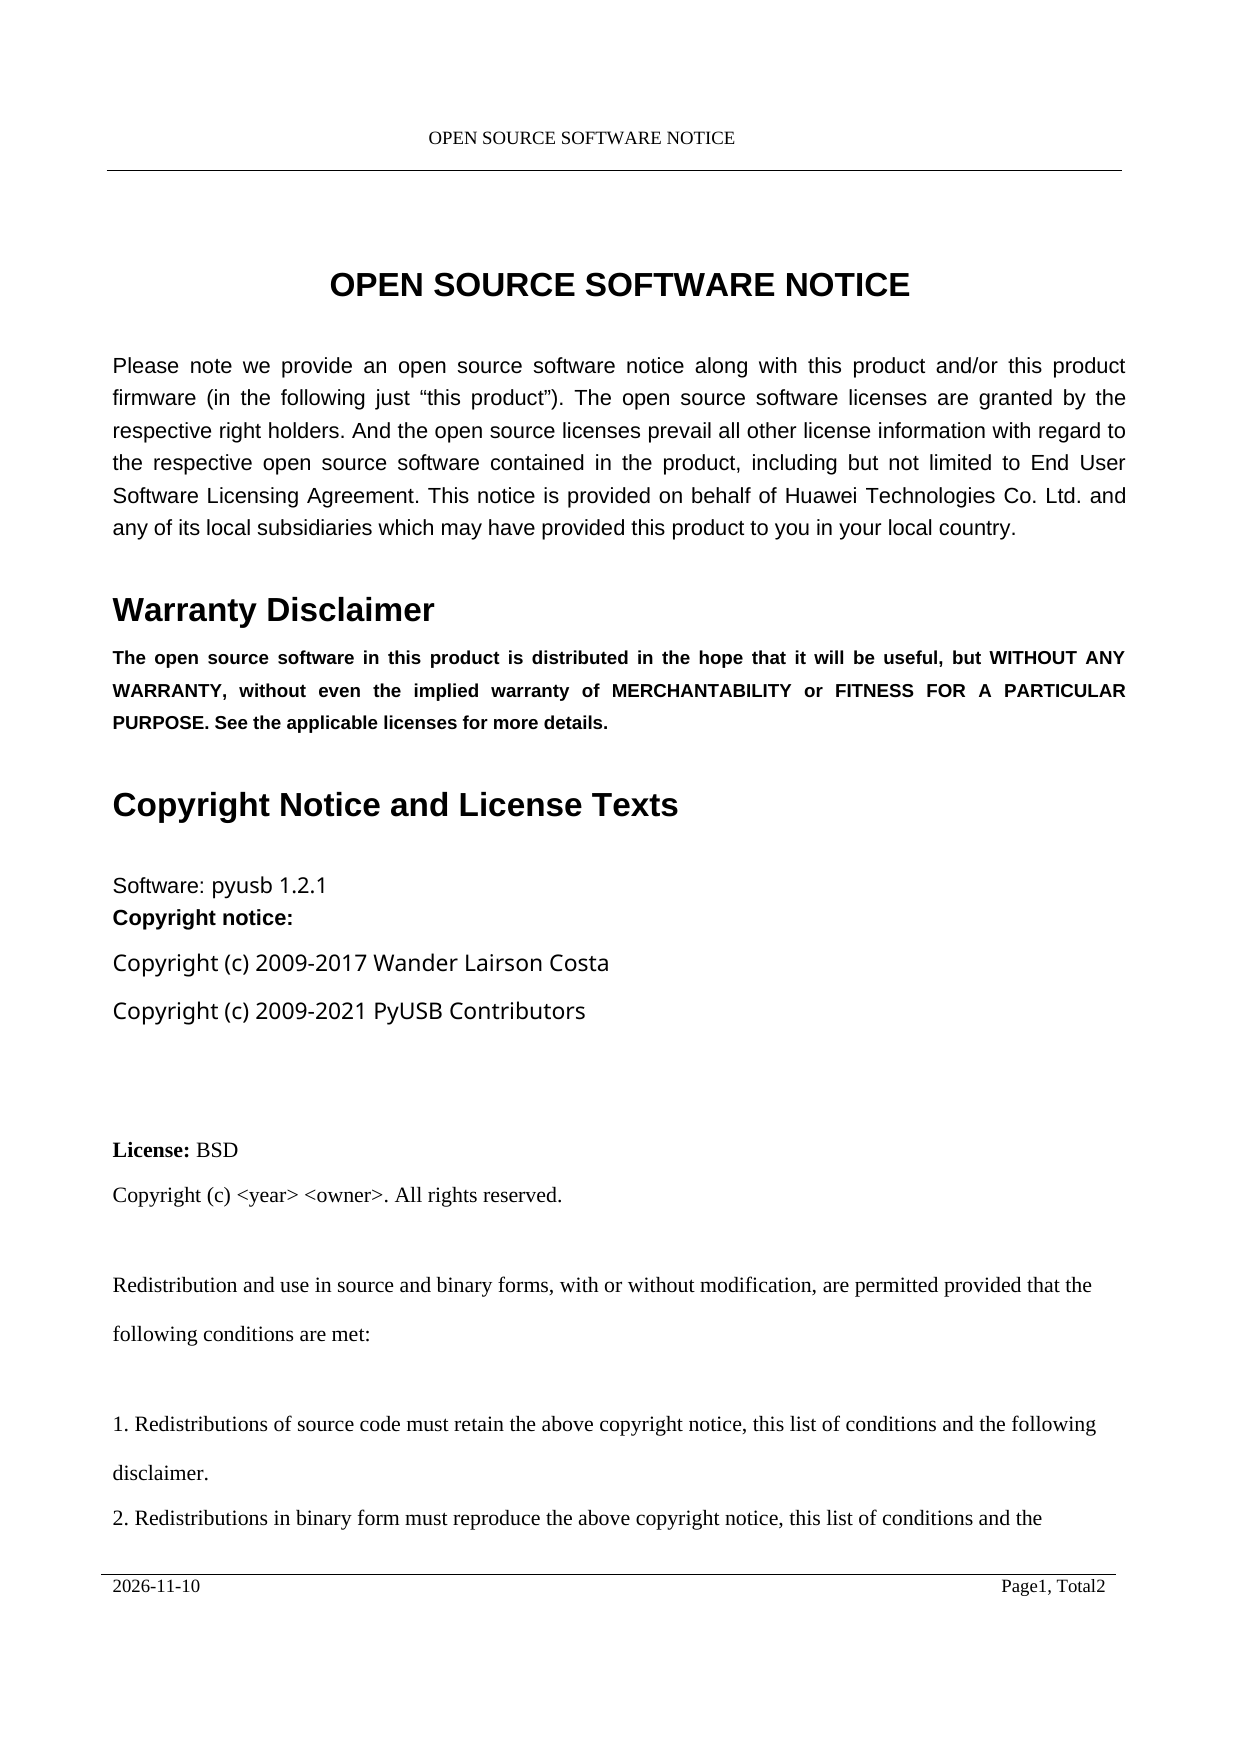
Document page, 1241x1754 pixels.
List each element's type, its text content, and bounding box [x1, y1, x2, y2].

text OPEN SOURCE SOFTWARE NOTICE [112, 251, 1128, 316]
text Warranty Disclaimer [112, 576, 1128, 641]
text Please note we provide an open source software notice along with this product and/or this product firmware (in the following just “this product”). The open source software licenses are granted by the respective right holders. And the open source licenses prevail all other license information with regard to the respective open source software contained in the product, including but not limited to End User Software Licensing Agreement. This notice is provided on behalf of Huawei Technologies Co. Ltd. and any of its local subsidiaries which may have provided this product to you in your local country. [112, 349, 1128, 544]
text Copyright (c) 2009-2017 Wander Lairson Costa [112, 947, 1128, 979]
text Copyright (c) 2009-2021 PyUSB Contributors [112, 995, 1128, 1027]
text Copyright (c) <year> <owner>. All rights reserved. [112, 1178, 1128, 1211]
text Redistribution and use in source and binary forms, with or without modification, are permitted provided that the following conditions are met: [112, 1268, 1128, 1349]
text Copyright notice: [112, 901, 1128, 934]
text Copyright Notice and License Texts [112, 771, 1128, 836]
text Software: pyusb 1.2.1 [112, 869, 1128, 901]
text The open source software in this product is distributed in the hope that it will be useful, but WITHOUT ANY WARRANTY, without even the implied warranty of MERCHANTABILITY or FITNESS FOR A PARTICULAR PURPOSE. See the applicable licenses for more details. [112, 641, 1128, 739]
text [112, 1501, 1128, 1534]
text 1. Redistributions of source code must retain the above copyright notice, this list of conditions and the following disclaimer. [112, 1407, 1128, 1488]
text License: BSD [112, 1133, 1128, 1166]
